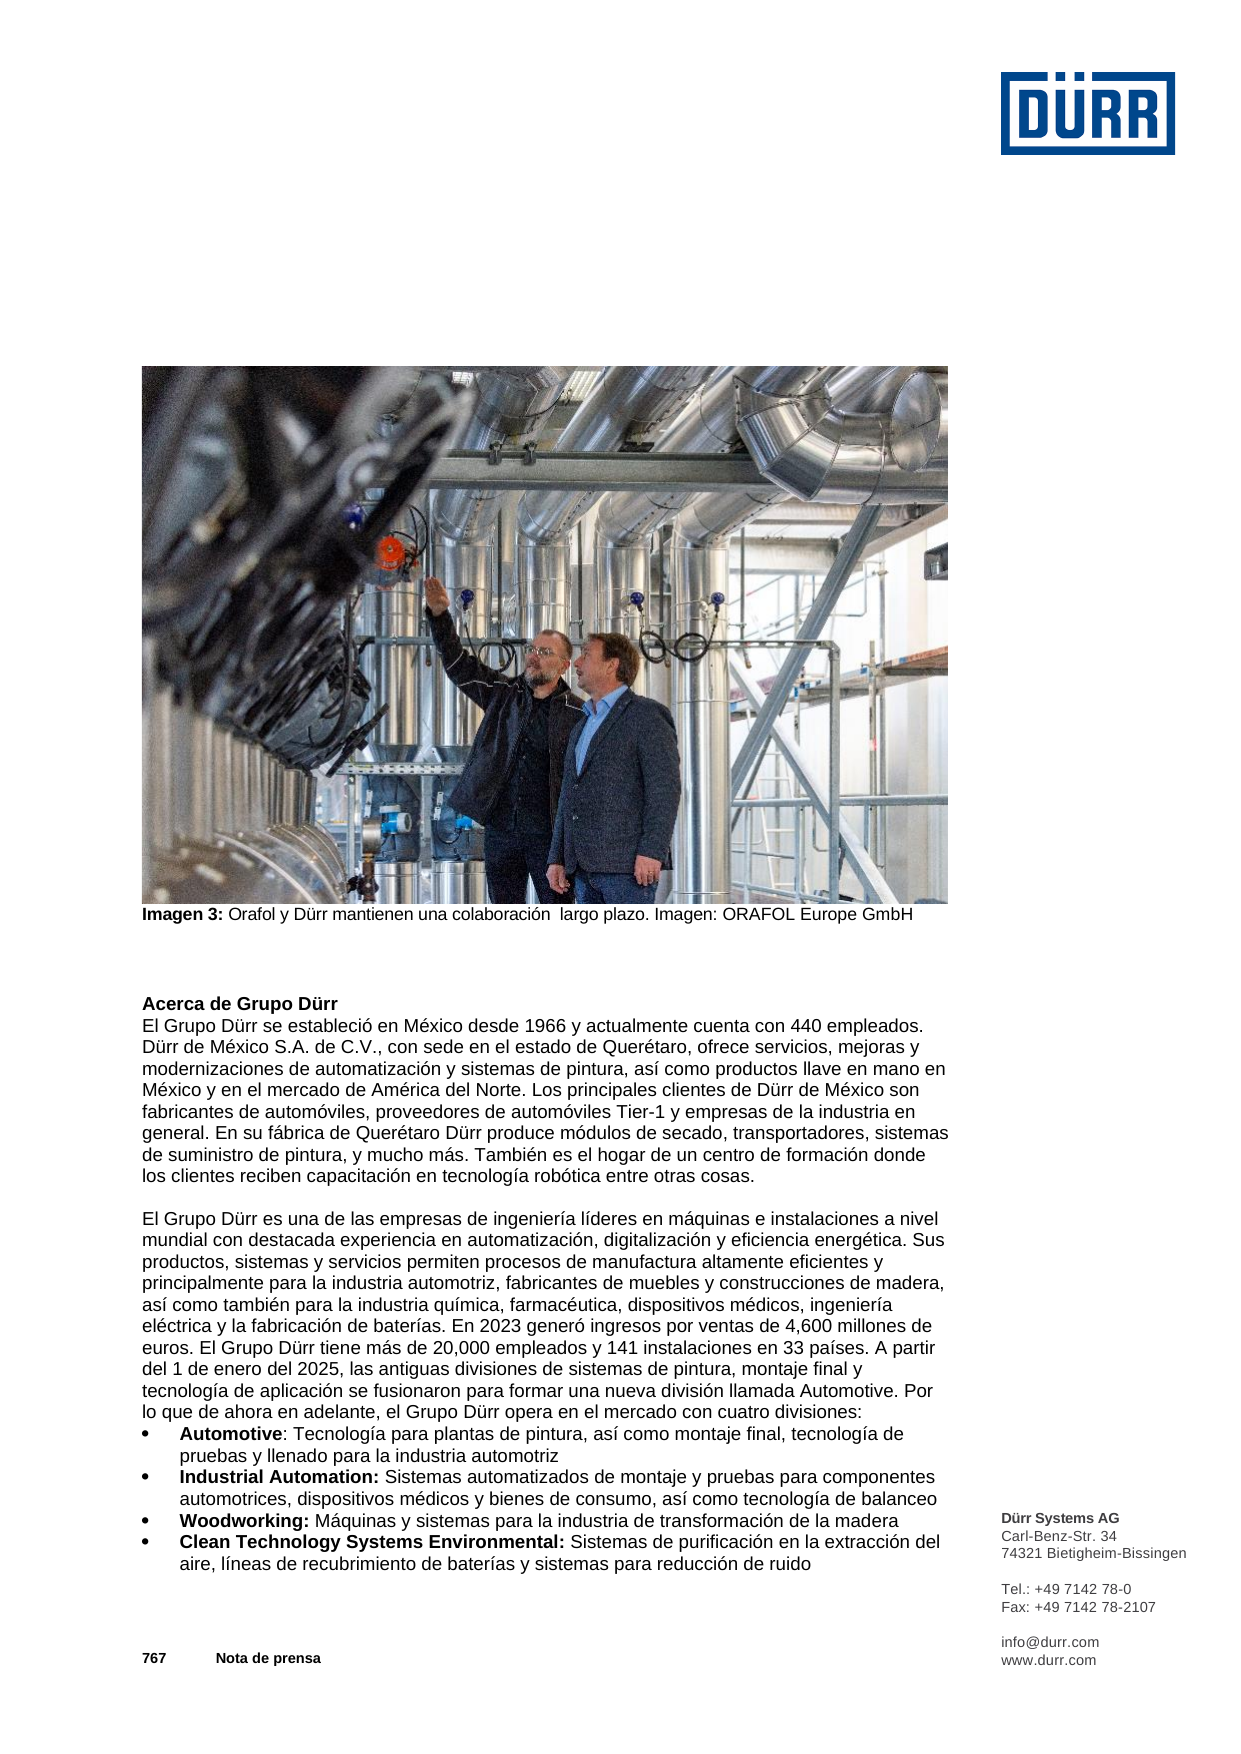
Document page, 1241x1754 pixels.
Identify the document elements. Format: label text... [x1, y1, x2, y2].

list Automotive: Tecnología para plantas de pintura, así como montaje final, tecnología de pruebas y llenado para la industria automotriz [142, 1423, 951, 1466]
picture [1001, 72, 1175, 155]
text El Grupo Dürr se estableció en México desde 1966 y actualmente cuenta con 440 empleados. Dürr de México S.A. de C.V., con sede en el estado de Querétaro, ofrece servicios, mejoras y modernizaciones de automatización y sistemas de pintura, así como productos llave en mano en México y en el mercado de América del Norte. Los principales clientes de Dürr de México son fabricantes de automóviles, proveedores de automóviles Tier-1 y empresas de la industria en general. En su fábrica de Querétaro Dürr produce módulos de secado, transportadores, sistemas de suministro de pintura, y mucho más. También es el hogar de un centro de formación donde los clientes reciben capacitación en tecnología robótica entre otras cosas. [142, 1014, 951, 1187]
text Imagen 3: Orafol y Dürr mantienen una colaboración largo plazo. Imagen: ORAFOL Europe GmbH [142, 904, 951, 924]
text El Grupo Dürr es una de las empresas de ingeniería líderes en máquinas e instalaciones a nivel mundial con destacada experiencia en automatización, digitalización y eficiencia energética. Sus productos, sistemas y servicios permiten procesos de manufactura altamente eficientes y principalmente para la industria automotriz, fabricantes de muebles y construcciones de madera, así como también para la industria química, farmacéutica, dispositivos médicos, ingeniería eléctrica y la fabricación de baterías. En 2023 generó ingresos por ventas de 4,600 millones de euros. El Grupo Dürr tiene más de 20,000 empleados y 141 instalaciones en 33 países. A partir del 1 de enero del 2025, las antiguas divisiones de sistemas de pintura, montaje final y tecnología de aplicación se fusionaron para formar una nueva división llamada Automotive. Por lo que de ahora en adelante, el Grupo Dürr opera en el mercado con cuatro divisiones: [142, 1207, 951, 1423]
picture [141, 366, 948, 904]
list Woodworking: Máquinas y sistemas para la industria de transformación de la madera [142, 1509, 948, 1531]
list Industrial Automation: Sistemas automatizados de montaje y pruebas para componentes automotrices, dispositivos médicos y bienes de consumo, así como tecnología de balanceo [142, 1466, 951, 1509]
text Acerca de Grupo Dürr [142, 993, 951, 1014]
list Clean Technology Systems Environmental: Sistemas de purificación en la extracción del aire, líneas de recubrimiento de baterías y sistemas para reducción de ruido [142, 1531, 948, 1574]
